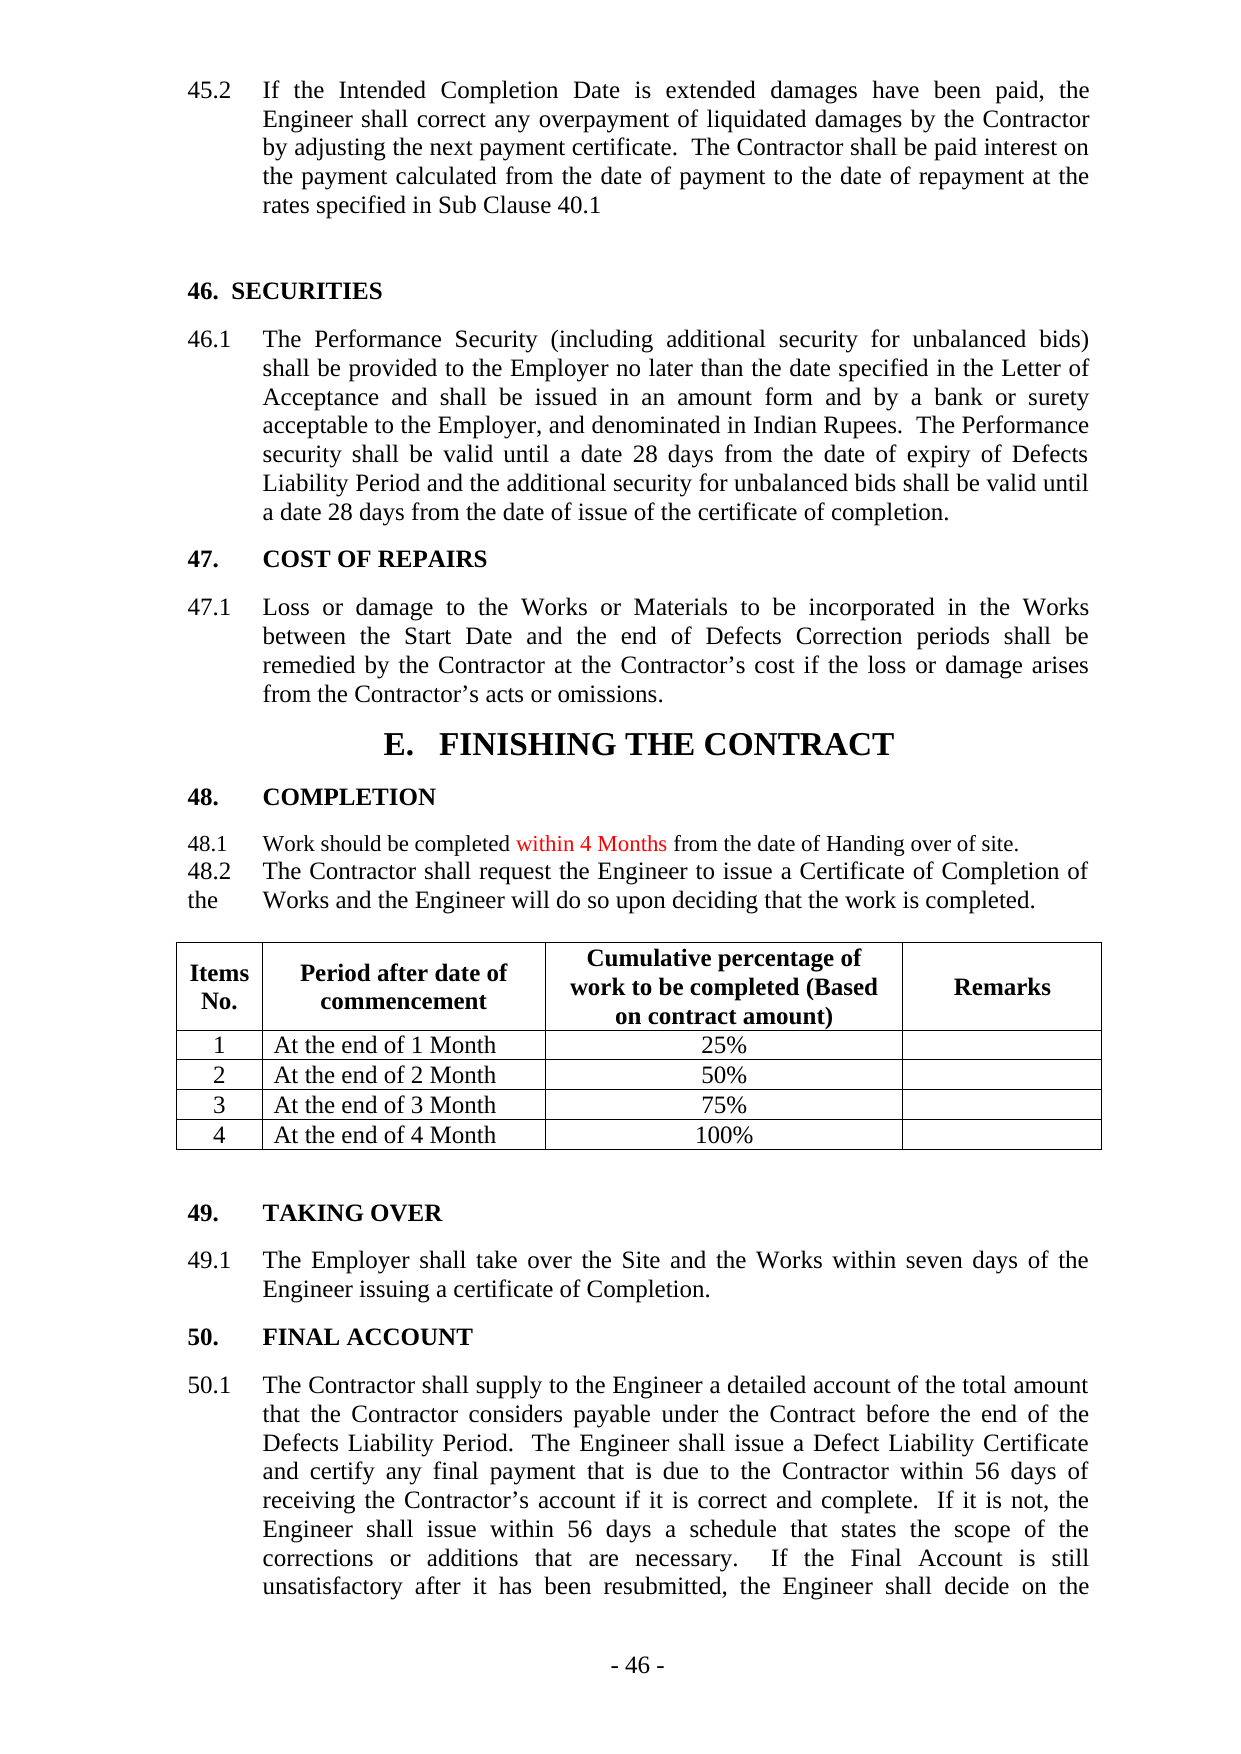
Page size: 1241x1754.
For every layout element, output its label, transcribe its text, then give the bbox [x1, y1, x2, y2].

table_cell [903, 1031, 1101, 1059]
table_cell At the end of 3 Month [263, 1090, 545, 1119]
table_cell 100% [546, 1120, 902, 1149]
table_cell 75% [546, 1090, 902, 1119]
table_header Remarks [903, 943, 1101, 1029]
text 48.1 Work should be completed within 4 Months from the date of Handing over of site. [187, 830, 1090, 856]
text E. FINISHING THE CONTRACT [187, 724, 1090, 763]
table_cell At the end of 4 Month [263, 1120, 545, 1149]
table_cell [903, 1120, 1101, 1149]
list If the Intended Completion Date is extended damages have been paid, the Engineer shall correct any overpayment of liquidated damages by the Contractor by adjusting the next payment certificate. The Contractor shall be paid interest on the payment calculated from the date of payment to the date of repayment at the rates specified in Sub Clause 40.1 [187, 75, 1090, 219]
text 48.2 The Contractor shall request the Engineer to issue a Certificate of Completion of the Works and the Engineer will do so upon deciding that the work is completed. [187, 856, 1090, 913]
table_cell At the end of 2 Month [263, 1060, 545, 1089]
table_cell 1 [177, 1031, 262, 1059]
table_header Cumulative percentage of work to be completed (Based on contract amount) [546, 943, 902, 1029]
list SECURITIES [187, 276, 1090, 305]
list COST OF REPAIRS [187, 544, 1090, 573]
table_cell 2 [177, 1060, 262, 1089]
table_cell [903, 1090, 1101, 1119]
text 49. TAKING OVER [187, 1198, 1090, 1226]
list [187, 1370, 1090, 1600]
text 50. FINAL ACCOUNT [187, 1322, 1090, 1351]
table_cell 25% [546, 1031, 902, 1059]
table_cell At the end of 1 Month [263, 1031, 545, 1059]
table_cell 50% [546, 1060, 902, 1089]
table_header Period after date of commencement [263, 943, 545, 1029]
list The Employer shall take over the Site and the Works within seven days of the Engineer issuing a certificate of Completion. [187, 1246, 1090, 1303]
table_cell 3 [177, 1090, 262, 1119]
list The Performance Security (including additional security for unbalanced bids) shall be provided to the Employer no later than the date specified in the Letter of Acceptance and shall be issued in an amount form and by a bank or surety acceptable to the Employer, and denominated in Indian Rupees. The Performance security shall be valid until a date 28 days from the date of expiry of Defects Liability Period and the additional security for unbalanced bids shall be valid until a date 28 days from the date of issue of the certificate of completion. [187, 324, 1090, 525]
table_header Items No. [177, 943, 262, 1029]
table_cell [903, 1060, 1101, 1089]
text 48. COMPLETION [187, 782, 1090, 811]
list Loss or damage to the Works or Materials to be incorporated in the Works between the Start Date and the end of Defects Correction periods shall be remedied by the Contractor at the Contractor’s cost if the loss or damage arises from the Contractor’s acts or omissions. [187, 592, 1090, 707]
table_cell 4 [177, 1120, 262, 1149]
